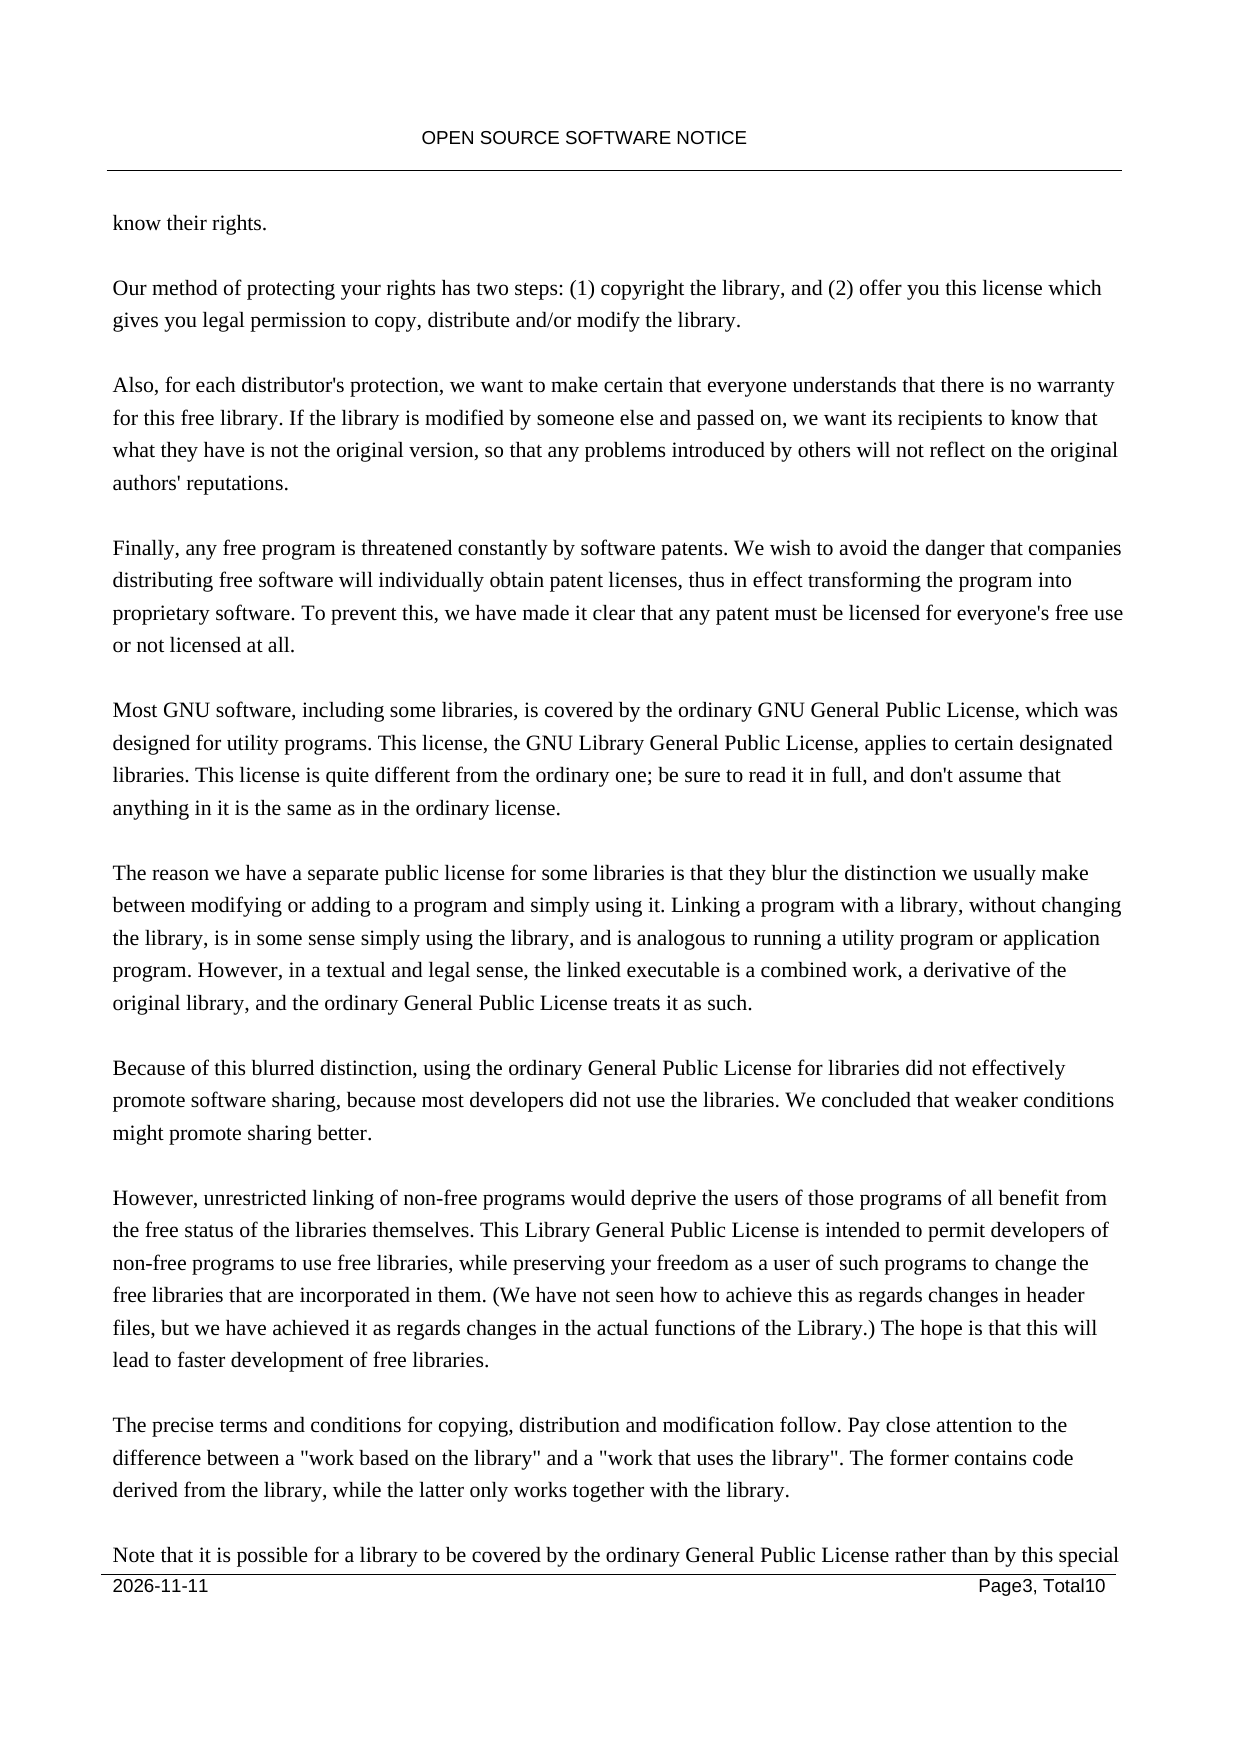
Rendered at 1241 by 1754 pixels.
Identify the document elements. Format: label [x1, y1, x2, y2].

text [112, 206, 1128, 1571]
